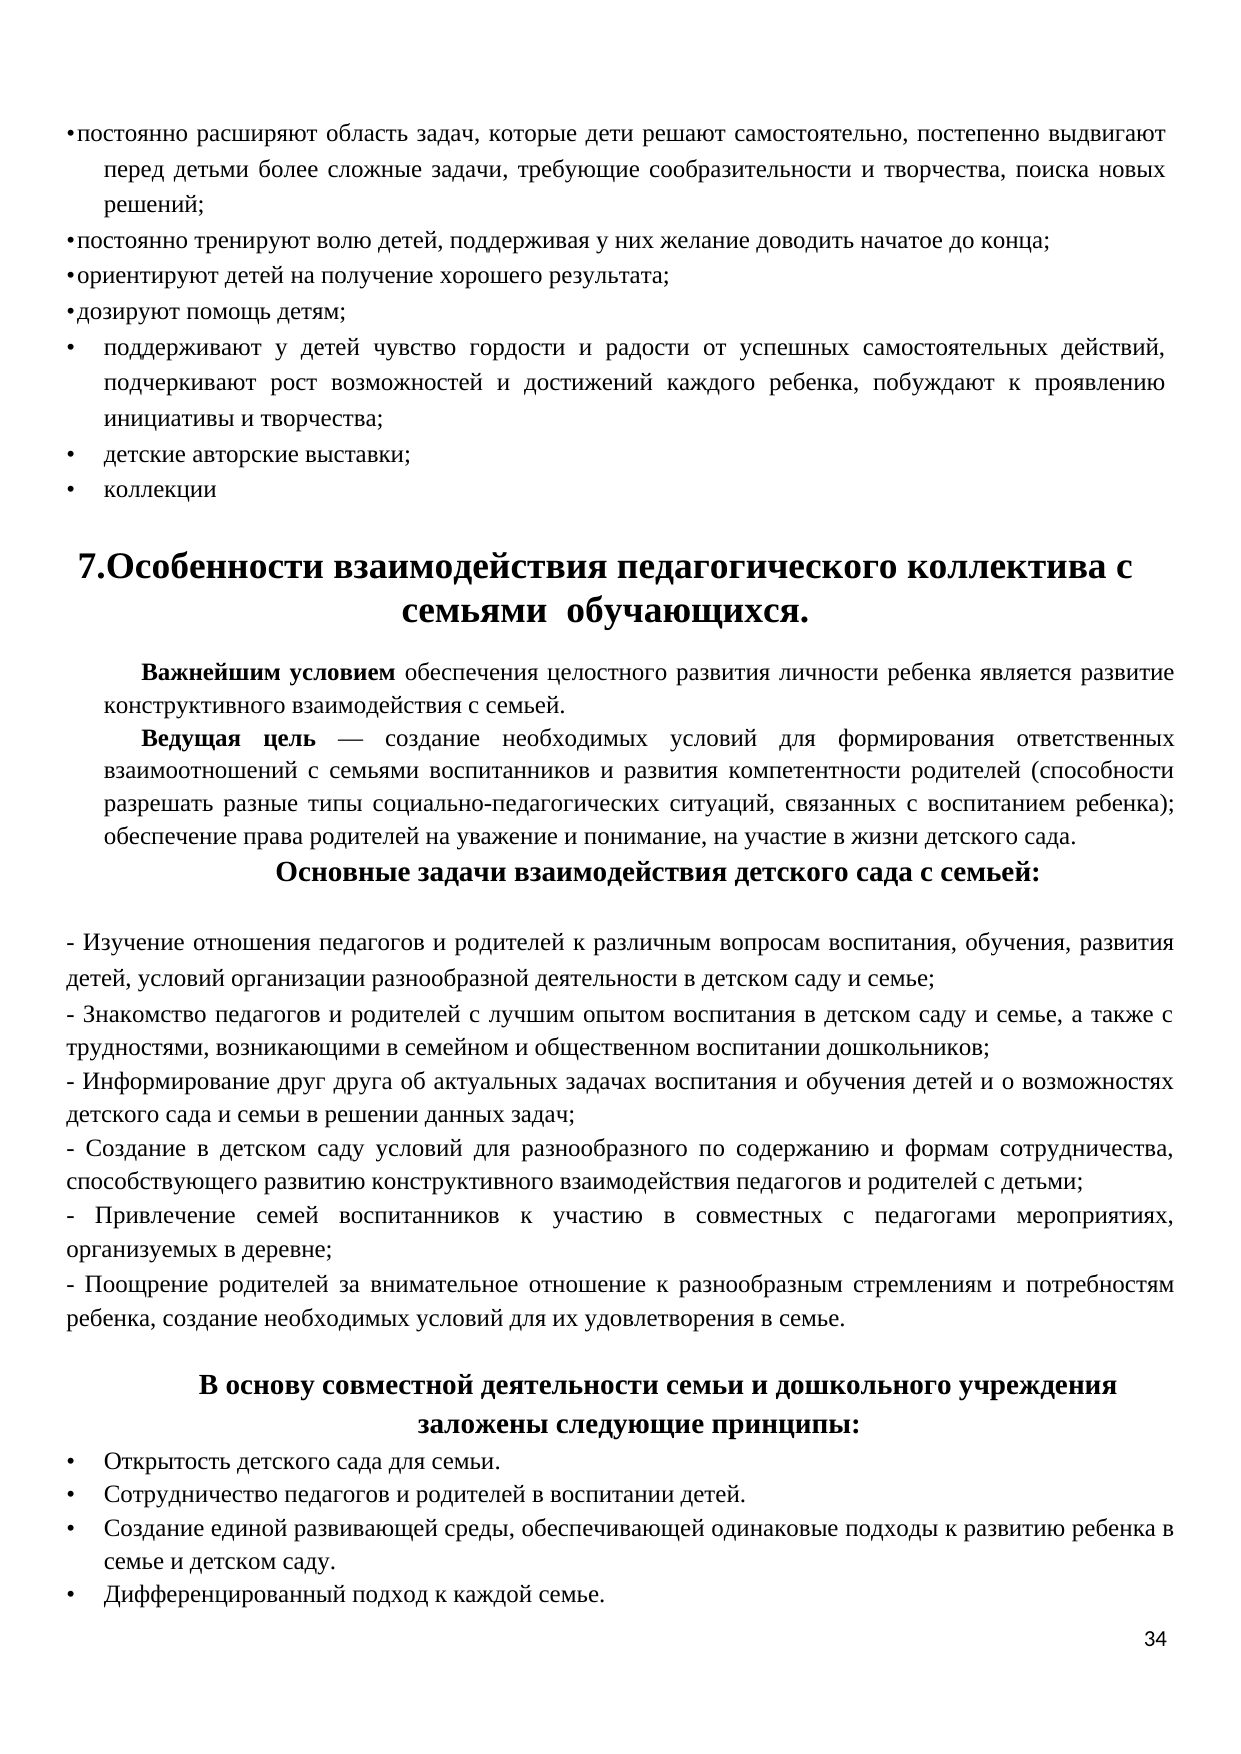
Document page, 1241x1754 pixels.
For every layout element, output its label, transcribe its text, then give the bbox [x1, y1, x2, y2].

text - Изучение отношения педагогов и родителей к различным вопросам воспитания, обучения, развития детей, условий организации разнообразной деятельности в детском саду и семье; [66, 927, 1175, 992]
list детские авторские выставки; [66, 439, 1167, 467]
text - Создание в детском саду условий для разнообразного по содержанию и формам сотрудничества, способствующего развитию конструктивного взаимодействия педагогов и родителей с детьми; [66, 1133, 1175, 1195]
list постоянно тренируют волю детей, поддерживая у них желание доводить начатое до конца; [66, 225, 1167, 254]
text 7.Особенности взаимодействия педагогического коллектива с семьями обучающихся. [44, 544, 1167, 630]
list коллекции [66, 474, 1167, 503]
list дозируют помощь детям; [66, 296, 1167, 325]
text - Поощрение родителей за внимательное отношение к разнообразным стремлениям и потребностям ребенка, создание необходимых условий для их удовлетворения в семье. [66, 1269, 1175, 1332]
list ориентируют детей на получение хорошего результата; [66, 261, 1167, 289]
text Важнейшим условием обеспечения целостного развития личности ребенка является развитие конструктивного взаимодействия с семьей. [103, 657, 1175, 719]
list Создание единой развивающей среды, обеспечивающей одинаковые подходы к развитию ребенка в семье и детском саду. [66, 1513, 1175, 1575]
text - Привлечение семей воспитанников к участию в совместных с педагогами мероприятиях, организуемых в деревне; [66, 1200, 1175, 1263]
text Ведущая цель — создание необходимых условий для формирования ответственных взаимоотношений с семьями воспитанников и развития компетентности родителей (способности разрешать разные типы социально-педагогических ситуаций, связанных с воспитанием ребенка); обеспечение права родителей на уважение и понимание, на участие в жизни детского сада. [103, 723, 1175, 850]
text В основу совместной деятельности семьи и дошкольного учреждения заложены следующие принципы: [103, 1367, 1175, 1440]
text Основные задачи взаимодействия детского сада с семьей: [103, 854, 1175, 887]
list постоянно расширяют область задач, которые дети решают самостоятельно, постепенно выдвигают перед детьми более сложные задачи, требующие сообразительности и творчества, поиска новых решений; [66, 118, 1167, 218]
text - Знакомство педагогов и родителей с лучшим опытом воспитания в детском саду и семье, а также с трудностями, возникающими в семейном и общественном воспитании дошкольников; [66, 999, 1175, 1061]
text - Информирование друг друга об актуальных задачах воспитания и обучения детей и о возможностях детского сада и семьи в решении данных задач; [66, 1066, 1175, 1128]
list Сотрудничество педагогов и родителей в воспитании детей. [66, 1479, 1175, 1508]
list поддерживают у детей чувство гордости и радости от успешных самостоятельных действий, подчеркивают рост возможностей и достижений каждого ребенка, побуждают к проявлению инициативы и творчества; [66, 332, 1167, 432]
list Открытость детского сада для семьи. [66, 1446, 1175, 1474]
list Дифференцированный подход к каждой семье. [66, 1579, 1175, 1608]
